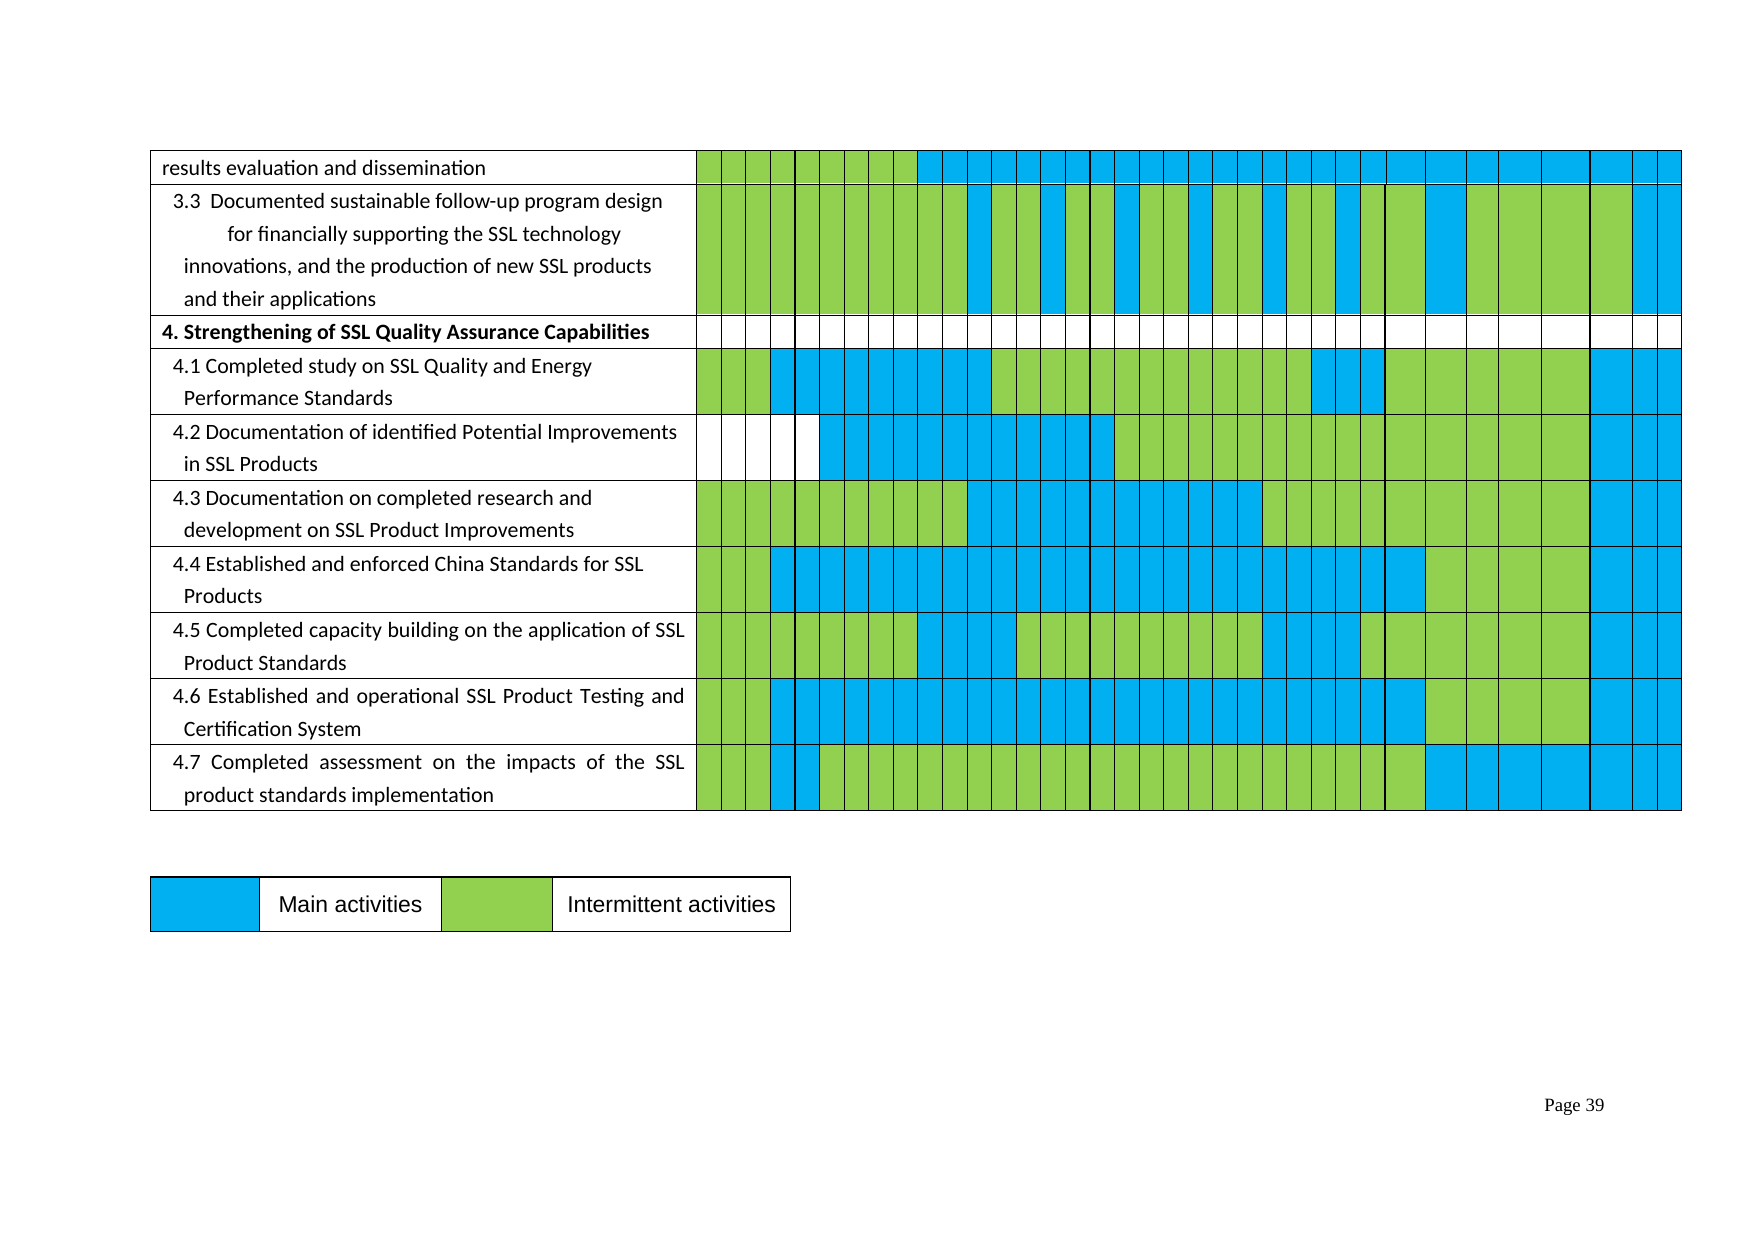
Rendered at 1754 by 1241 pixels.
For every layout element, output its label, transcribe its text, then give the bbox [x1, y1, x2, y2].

table_cell [1467, 481, 1498, 546]
table_cell [1115, 613, 1139, 678]
table_cell [796, 316, 819, 348]
table_cell [968, 349, 991, 414]
table_cell [1542, 185, 1589, 314]
table_cell [1238, 415, 1262, 480]
table_cell [1499, 745, 1541, 810]
table_cell [1499, 349, 1541, 414]
table_cell [1140, 547, 1163, 612]
table_cell [894, 547, 917, 612]
table_cell [722, 679, 745, 744]
table_cell [1115, 415, 1139, 480]
table_cell [918, 415, 942, 480]
table_cell [1499, 151, 1541, 183]
table_cell [1017, 349, 1040, 414]
table_cell [1041, 316, 1065, 348]
table_cell [1041, 613, 1065, 678]
table_cell [1591, 349, 1632, 414]
table_cell [1361, 415, 1384, 480]
table_cell [894, 415, 917, 480]
table_cell [1066, 481, 1089, 546]
table_cell [722, 745, 745, 810]
table_cell [697, 481, 721, 546]
table_cell [1633, 745, 1657, 810]
table_cell [1041, 679, 1065, 744]
table_cell [1213, 745, 1237, 810]
table_cell [1658, 349, 1681, 414]
table_cell [722, 151, 745, 183]
table_cell [1591, 185, 1632, 314]
table_cell [1115, 547, 1139, 612]
table_cell [1467, 185, 1498, 314]
table_cell [992, 613, 1016, 678]
table_cell [697, 745, 721, 810]
table_cell [1426, 613, 1466, 678]
table_cell [894, 679, 917, 744]
table_cell [1238, 185, 1262, 314]
table_cell [1633, 185, 1657, 314]
table_cell [771, 151, 794, 183]
table_cell [992, 679, 1016, 744]
table_cell [796, 547, 819, 612]
table_cell [992, 349, 1016, 414]
table_cell [992, 185, 1016, 314]
table_cell [1066, 151, 1089, 183]
table_cell [1658, 151, 1681, 183]
table_cell [1499, 415, 1541, 480]
table_cell [1361, 316, 1384, 348]
table_cell [869, 415, 893, 480]
table_cell [1287, 349, 1311, 414]
table_cell [1633, 679, 1657, 744]
table_cell [918, 679, 942, 744]
table_cell [796, 613, 819, 678]
table_cell [820, 679, 844, 744]
table_cell [943, 745, 967, 810]
table_cell [1140, 151, 1163, 183]
table_cell [918, 151, 942, 183]
table_cell [1213, 185, 1237, 314]
table_cell [1263, 679, 1286, 744]
table_cell [845, 316, 868, 348]
table_cell [1633, 349, 1657, 414]
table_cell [151, 151, 696, 183]
table_cell 4.3 Documentation on completed research and development on SSL Product Improvements [151, 481, 696, 546]
table_cell [869, 547, 893, 612]
table_cell [796, 679, 819, 744]
table_cell [1312, 745, 1335, 810]
table_cell [1499, 316, 1541, 348]
table_cell [1041, 481, 1065, 546]
table_cell [918, 481, 942, 546]
table_cell [1263, 316, 1286, 348]
table_cell [722, 481, 745, 546]
table_cell [697, 349, 721, 414]
table_cell [845, 151, 868, 183]
table_cell [1091, 349, 1114, 414]
table_cell [1066, 613, 1089, 678]
table_cell [771, 679, 794, 744]
table_cell 4.7 Completed assessment on the impacts of the SSL product standards implementation [151, 745, 696, 810]
table_cell [771, 316, 794, 348]
table_cell [1213, 316, 1237, 348]
table_cell [722, 316, 745, 348]
table_cell [722, 613, 745, 678]
table_cell [1633, 316, 1657, 348]
table_cell [1542, 415, 1589, 480]
table_cell [1091, 547, 1114, 612]
table_cell [992, 547, 1016, 612]
table_cell [869, 481, 893, 546]
table_cell [1238, 481, 1262, 546]
table_cell [1467, 679, 1498, 744]
table_cell [1499, 481, 1541, 546]
table_cell [1213, 481, 1237, 546]
table_cell [1312, 185, 1335, 314]
table_cell [1467, 613, 1498, 678]
table_cell [1312, 547, 1335, 612]
table_cell [1312, 481, 1335, 546]
table_cell [1091, 481, 1114, 546]
table_cell [1287, 185, 1311, 314]
table_cell [1633, 151, 1657, 183]
table_cell [746, 481, 770, 546]
table_cell 4.6 Established and operational SSL Product Testing and Certification System [151, 679, 696, 744]
table_cell [697, 185, 721, 314]
table_cell [894, 349, 917, 414]
table_cell [1017, 745, 1040, 810]
table_header [442, 878, 552, 931]
table_cell [869, 185, 893, 314]
table_cell [1499, 547, 1541, 612]
table_cell [1091, 745, 1114, 810]
table_cell [1361, 613, 1384, 678]
table_cell [1041, 547, 1065, 612]
table_cell [943, 316, 967, 348]
table_cell [1336, 415, 1360, 480]
table_cell [1115, 481, 1139, 546]
table_cell [1263, 613, 1286, 678]
table_cell [1336, 316, 1360, 348]
table_cell [746, 415, 770, 480]
table_cell [894, 316, 917, 348]
table_cell [1591, 316, 1632, 348]
table_cell [1542, 151, 1589, 183]
table_cell [1238, 547, 1262, 612]
table_cell [722, 547, 745, 612]
table_cell [1213, 151, 1237, 183]
table_cell [1287, 415, 1311, 480]
table_cell [1164, 349, 1188, 414]
table_cell [1066, 316, 1089, 348]
table_cell [796, 481, 819, 546]
table_cell [894, 185, 917, 314]
table_cell [820, 151, 844, 183]
table_cell [968, 185, 991, 314]
table_cell [845, 481, 868, 546]
table_cell [1066, 185, 1089, 314]
table_cell [1213, 613, 1237, 678]
table_cell [1387, 151, 1425, 183]
table_cell [918, 349, 942, 414]
table_cell [1263, 547, 1286, 612]
table_cell [1164, 316, 1188, 348]
table_cell [820, 185, 844, 314]
table_cell [771, 481, 794, 546]
table_cell [1164, 745, 1188, 810]
table_cell [1213, 547, 1237, 612]
table_cell [1066, 349, 1089, 414]
table_cell [1336, 679, 1360, 744]
table_cell [1238, 613, 1262, 678]
table_cell [1066, 679, 1089, 744]
table_cell [1499, 679, 1541, 744]
table_cell [1066, 745, 1089, 810]
table_cell [1542, 745, 1589, 810]
table_cell [992, 415, 1016, 480]
table_cell [1091, 185, 1114, 314]
table_cell [746, 745, 770, 810]
table_cell [1386, 316, 1425, 348]
table_cell [894, 613, 917, 678]
table_cell [1115, 679, 1139, 744]
table_cell [1041, 415, 1065, 480]
table_cell [1091, 679, 1114, 744]
table_cell [1017, 613, 1040, 678]
table_cell [1361, 349, 1384, 414]
table_cell [1263, 151, 1286, 183]
table_cell [918, 613, 942, 678]
table_cell [918, 316, 942, 348]
table_cell [1287, 481, 1311, 546]
table_cell [1361, 185, 1384, 314]
table_cell [1115, 745, 1139, 810]
table_cell [1189, 547, 1212, 612]
table_cell [1467, 547, 1498, 612]
table_cell [1140, 613, 1163, 678]
table_cell [1633, 613, 1657, 678]
table_cell [1017, 151, 1040, 183]
table_cell [845, 679, 868, 744]
table_cell [1189, 415, 1212, 480]
table_cell [746, 547, 770, 612]
table_cell [1591, 745, 1632, 810]
table_cell [1312, 151, 1335, 183]
table_cell [1189, 316, 1212, 348]
table_cell [1633, 481, 1657, 546]
table_cell [1140, 679, 1163, 744]
table_cell [1361, 745, 1384, 810]
table_cell [1386, 679, 1425, 744]
table_cell [968, 745, 991, 810]
table_cell [992, 745, 1016, 810]
table_cell [1312, 349, 1335, 414]
table_cell [1361, 151, 1386, 183]
table_cell [1426, 316, 1466, 348]
table_cell [1542, 316, 1589, 348]
table_cell [894, 151, 917, 183]
table_cell [1467, 316, 1498, 348]
table_cell [1140, 349, 1163, 414]
table_cell [1287, 316, 1311, 348]
table_cell [1426, 481, 1466, 546]
table_cell [1658, 679, 1681, 744]
table_cell [820, 547, 844, 612]
table_cell [845, 745, 868, 810]
table_cell [943, 547, 967, 612]
table_cell [1238, 679, 1262, 744]
table_cell 4.1 Completed study on SSL Quality and Energy Performance Standards [151, 349, 696, 414]
table_cell [820, 613, 844, 678]
table_cell [1017, 547, 1040, 612]
table_cell [796, 745, 819, 810]
table_cell [1140, 415, 1163, 480]
table_cell [1591, 481, 1632, 546]
table_cell [1263, 349, 1286, 414]
table_cell [697, 316, 721, 348]
table_cell [722, 185, 745, 314]
table_cell [869, 613, 893, 678]
table_cell [1467, 349, 1498, 414]
table_cell [1336, 151, 1360, 183]
table_cell [1591, 679, 1632, 744]
table_cell [1386, 481, 1425, 546]
table_cell [918, 745, 942, 810]
table_cell [1312, 613, 1335, 678]
table_cell 4. Strengthening of SSL Quality Assurance Capabilities [151, 316, 696, 348]
table_cell [918, 547, 942, 612]
table_cell [1140, 481, 1163, 546]
table_cell [1386, 185, 1425, 314]
table_cell [796, 415, 819, 480]
table_cell [1426, 679, 1466, 744]
table_cell [1426, 415, 1466, 480]
table_cell [1499, 613, 1541, 678]
table_cell [820, 745, 844, 810]
table_cell [968, 613, 991, 678]
table_cell [1658, 547, 1681, 612]
table_cell [1041, 745, 1065, 810]
table_cell [796, 151, 819, 183]
table_cell [968, 151, 991, 183]
table_cell [1091, 415, 1114, 480]
table_cell [1658, 185, 1681, 314]
table_cell [1066, 415, 1089, 480]
table_cell [1499, 185, 1541, 314]
table_cell [943, 349, 967, 414]
table_cell [1041, 185, 1065, 314]
table_cell [1189, 185, 1212, 314]
table_cell [1336, 613, 1360, 678]
table_cell [1386, 613, 1425, 678]
table_cell [1189, 679, 1212, 744]
table_cell [1238, 316, 1262, 348]
table_cell [1213, 415, 1237, 480]
table_cell [943, 679, 967, 744]
table_cell [869, 679, 893, 744]
table_cell [820, 415, 844, 480]
table_cell [1312, 415, 1335, 480]
table_cell [697, 613, 721, 678]
table_cell [746, 185, 770, 314]
table_cell [771, 349, 794, 414]
table_cell 4.5 Completed capacity building on the application of SSL Product Standards [151, 613, 696, 678]
table_cell [771, 745, 794, 810]
table_cell [1658, 745, 1681, 810]
table_cell [943, 613, 967, 678]
table_cell [1633, 547, 1657, 612]
table_cell [1361, 679, 1384, 744]
table_cell [845, 613, 868, 678]
table_cell [746, 151, 770, 183]
table_cell [771, 547, 794, 612]
table_cell [968, 316, 991, 348]
table_cell [1287, 745, 1311, 810]
table_cell [1115, 151, 1139, 183]
table_cell [1591, 547, 1632, 612]
table_cell [1115, 316, 1139, 348]
table_cell [1361, 547, 1384, 612]
table_cell [746, 316, 770, 348]
table_cell [1189, 151, 1212, 183]
table_cell [1542, 481, 1589, 546]
table_cell [1140, 316, 1163, 348]
table_cell [1164, 185, 1188, 314]
table_cell [1658, 415, 1681, 480]
table_cell [1542, 349, 1589, 414]
table_cell [845, 349, 868, 414]
table_cell [1140, 745, 1163, 810]
table_cell [869, 745, 893, 810]
table_cell [1115, 185, 1139, 314]
table_cell [722, 349, 745, 414]
table_cell [992, 316, 1016, 348]
table_cell [1238, 349, 1262, 414]
table_cell [1591, 151, 1632, 183]
table_cell [1263, 481, 1286, 546]
table_cell [1287, 151, 1311, 183]
table_cell [1263, 185, 1286, 314]
table_cell [820, 349, 844, 414]
table_cell [1386, 415, 1425, 480]
table_cell [1386, 547, 1425, 612]
table_cell [1017, 415, 1040, 480]
table_cell [1591, 613, 1632, 678]
table_cell [1238, 151, 1262, 183]
table_cell [1017, 185, 1040, 314]
table_cell [1542, 613, 1589, 678]
table_cell [1164, 151, 1188, 183]
table_cell [697, 151, 721, 183]
table_cell [1658, 481, 1681, 546]
table_cell [796, 185, 819, 314]
table_cell [1287, 679, 1311, 744]
table_cell [1091, 316, 1114, 348]
table_cell [1386, 745, 1425, 810]
table_cell [1312, 679, 1335, 744]
table_cell [1287, 547, 1311, 612]
table_cell 4.4 Established and enforced China Standards for SSL Products [151, 547, 696, 612]
table_cell [722, 415, 745, 480]
table_cell [1164, 547, 1188, 612]
table_cell [1164, 613, 1188, 678]
table_cell [1467, 151, 1498, 183]
table_cell [1263, 415, 1286, 480]
table_cell [1164, 481, 1188, 546]
table_cell [1263, 745, 1286, 810]
table_cell [1189, 745, 1212, 810]
table_cell [1336, 349, 1360, 414]
table_cell [992, 151, 1016, 183]
table_cell [1336, 745, 1360, 810]
table_cell [1426, 547, 1466, 612]
table_cell [1336, 547, 1360, 612]
table_cell 4.2 Documentation of identified Potential Improvements in SSL Products [151, 415, 696, 480]
table_cell [1312, 316, 1335, 348]
table_cell [845, 547, 868, 612]
table_cell [796, 349, 819, 414]
table_cell [697, 415, 721, 480]
table_cell [1213, 679, 1237, 744]
table_cell [894, 745, 917, 810]
table_cell [1426, 185, 1466, 314]
table_cell [845, 185, 868, 314]
table_cell [869, 316, 893, 348]
table_cell [968, 547, 991, 612]
table_cell [1467, 745, 1498, 810]
table_cell [1017, 679, 1040, 744]
table_cell [968, 679, 991, 744]
table_cell [1091, 151, 1114, 183]
table_cell [1164, 679, 1188, 744]
table_cell [1542, 679, 1589, 744]
table_cell [992, 481, 1016, 546]
table_cell [1426, 745, 1466, 810]
table_cell [1658, 613, 1681, 678]
table_cell [1017, 481, 1040, 546]
table_cell [771, 415, 794, 480]
table_cell [1336, 185, 1360, 314]
table_cell [943, 185, 967, 314]
table_cell [771, 613, 794, 678]
table_cell [1091, 613, 1114, 678]
table_cell [918, 185, 942, 314]
table_cell [1189, 481, 1212, 546]
table_cell [1426, 349, 1466, 414]
table_cell [869, 349, 893, 414]
table_cell [1041, 349, 1065, 414]
table_cell [1115, 349, 1139, 414]
table_cell [869, 151, 893, 183]
table_cell [943, 415, 967, 480]
table_cell [820, 316, 844, 348]
table_cell [697, 547, 721, 612]
table_cell [1426, 151, 1466, 183]
table_cell [1140, 185, 1163, 314]
table_cell Documented sustainable follow-up program design for financially supporting the SSL technology innovations, and the production of new SSL products and their applications [151, 185, 696, 314]
table_cell [746, 349, 770, 414]
table_cell [1189, 613, 1212, 678]
table_cell [1189, 349, 1212, 414]
table_cell [943, 481, 967, 546]
table_cell [1542, 547, 1589, 612]
table_cell [968, 415, 991, 480]
table_cell [1041, 151, 1065, 183]
table_header Intermittent activities [553, 878, 790, 931]
table_cell [820, 481, 844, 546]
table_cell [1287, 613, 1311, 678]
table_cell [943, 151, 967, 183]
table_cell [1336, 481, 1360, 546]
table_cell [1591, 415, 1632, 480]
table_cell [1017, 316, 1040, 348]
table_cell [968, 481, 991, 546]
table_header Main activities [260, 878, 441, 931]
table_cell [894, 481, 917, 546]
table_cell [1658, 316, 1681, 348]
table_cell [1386, 349, 1425, 414]
table_cell [1633, 415, 1657, 480]
table_cell [1467, 415, 1498, 480]
table_cell [746, 613, 770, 678]
table_cell [1164, 415, 1188, 480]
table_cell [697, 679, 721, 744]
table_cell [845, 415, 868, 480]
table_cell [1361, 481, 1384, 546]
table_cell [746, 679, 770, 744]
table_cell [1238, 745, 1262, 810]
table_cell [1066, 547, 1089, 612]
table_cell [771, 185, 794, 314]
table_header [151, 878, 259, 931]
